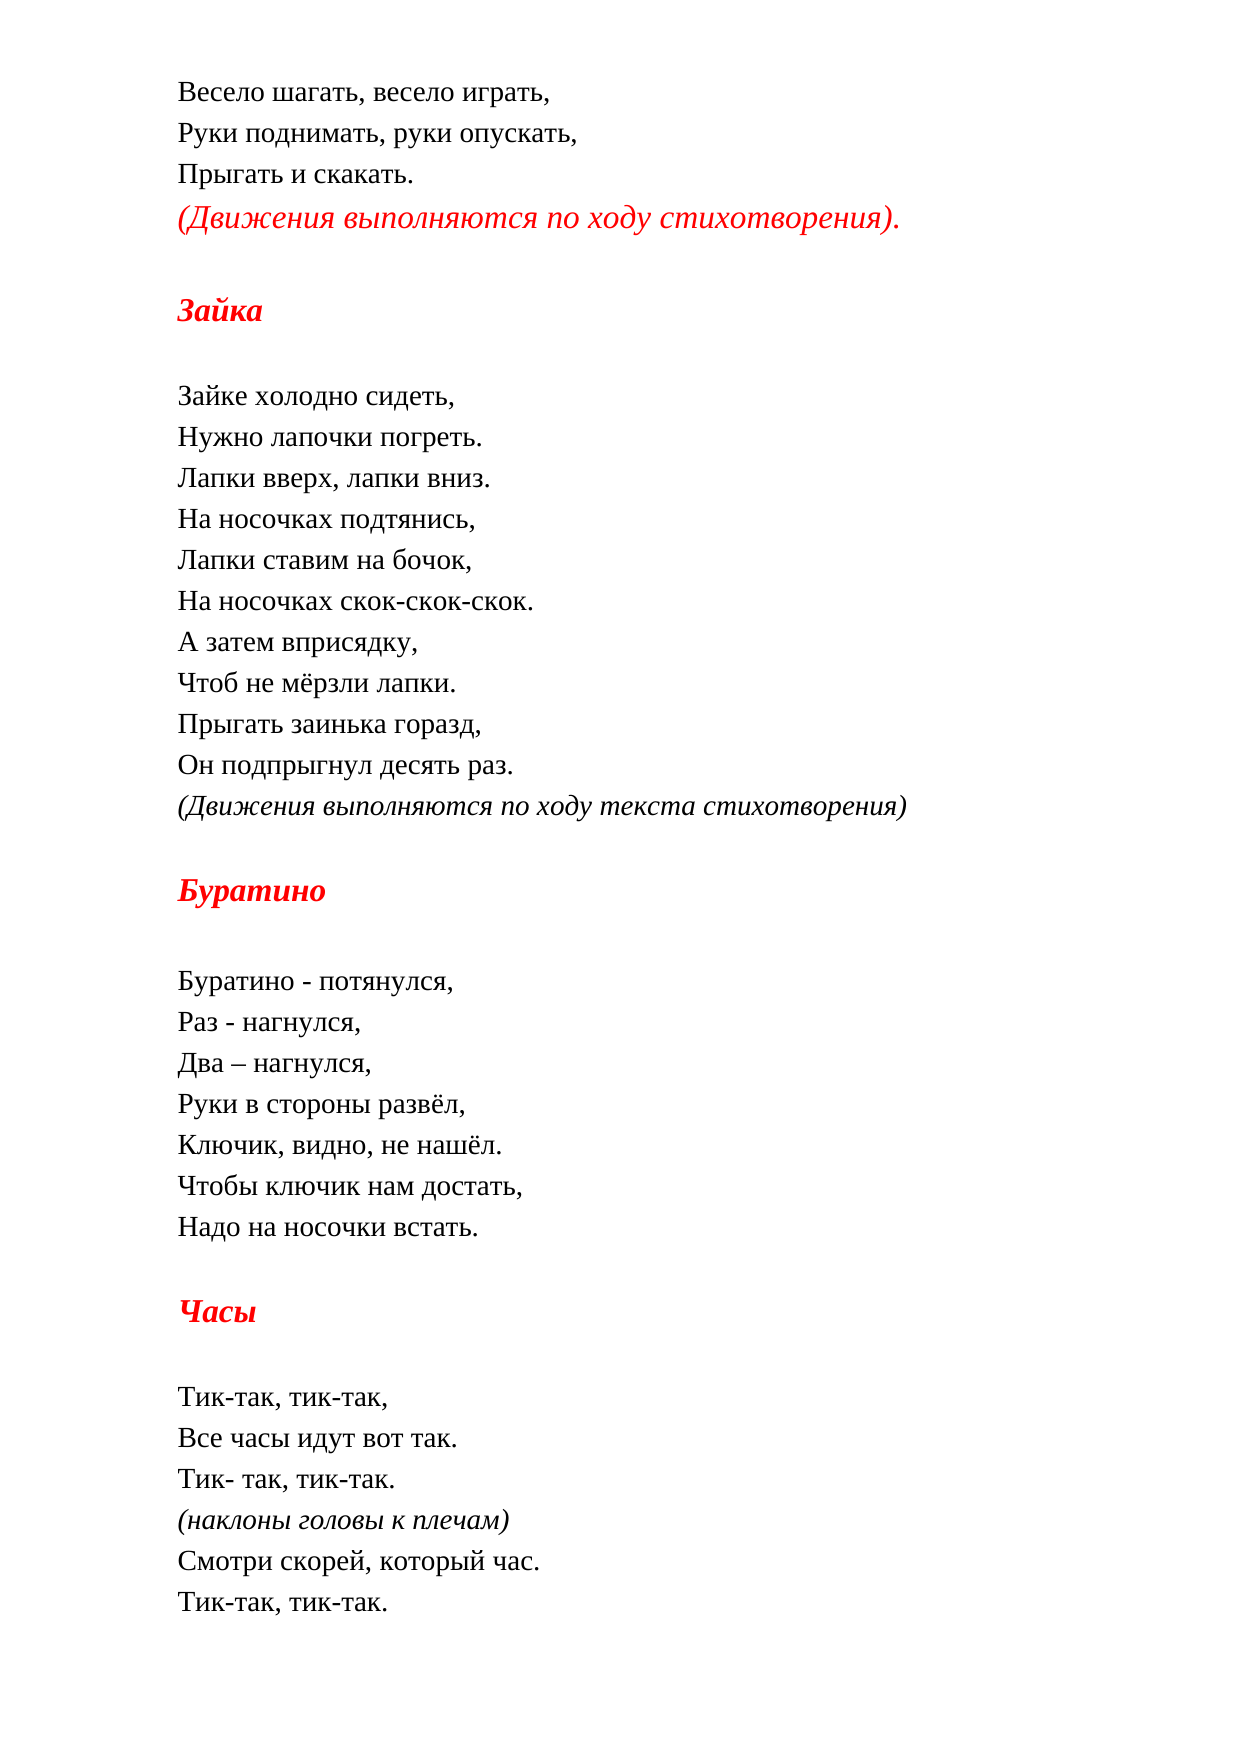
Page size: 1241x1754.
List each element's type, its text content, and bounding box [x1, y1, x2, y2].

text Зайке холодно сидеть, [177, 378, 1152, 411]
text Тик-так, тик-так, [177, 1379, 1152, 1413]
text (Движения выполняются по ходу текста стихотворения) [177, 788, 1152, 822]
text (наклоны головы к плечам) [177, 1502, 1152, 1536]
text Буратино - потянулся, [177, 963, 1152, 997]
text Часы [177, 1292, 1152, 1330]
text Руки в стороны развёл, [177, 1086, 1152, 1120]
text Надо на носочки встать. [177, 1209, 1152, 1243]
text Два – нагнулся, [177, 1045, 1152, 1079]
text Он подпрыгнул десять раз. [177, 747, 1152, 781]
text Чтоб не мёрзли лапки. [177, 665, 1152, 698]
text Нужно лапочки погреть. [177, 419, 1152, 452]
text На носочках подтянись, [177, 501, 1152, 534]
text (Движения выполняются по ходу стихотворения). [177, 197, 1152, 235]
text Лапки вверх, лапки вниз. [177, 460, 1152, 493]
text Ключик, видно, не нашёл. [177, 1127, 1152, 1161]
text Тик-так, тик-так. [177, 1584, 1152, 1618]
text Все часы идут вот так. [177, 1420, 1152, 1454]
text Чтобы ключик нам достать, [177, 1168, 1152, 1202]
text Прыгать заинька горазд, [177, 706, 1152, 739]
text Весело шагать, весело играть, [177, 74, 1152, 107]
text Буратино [177, 870, 1152, 908]
text А затем вприсядку, [177, 624, 1152, 657]
text Тик- так, тик-так. [177, 1461, 1152, 1495]
text Прыгать и скакать. [177, 156, 1152, 189]
text Раз - нагнулся, [177, 1004, 1152, 1038]
text Смотри скорей, который час. [177, 1543, 1152, 1577]
text На носочках скок-скок-скок. [177, 583, 1152, 616]
text Лапки ставим на бочок, [177, 542, 1152, 575]
text Зайка [177, 290, 1152, 328]
text Руки поднимать, руки опускать, [177, 115, 1152, 148]
